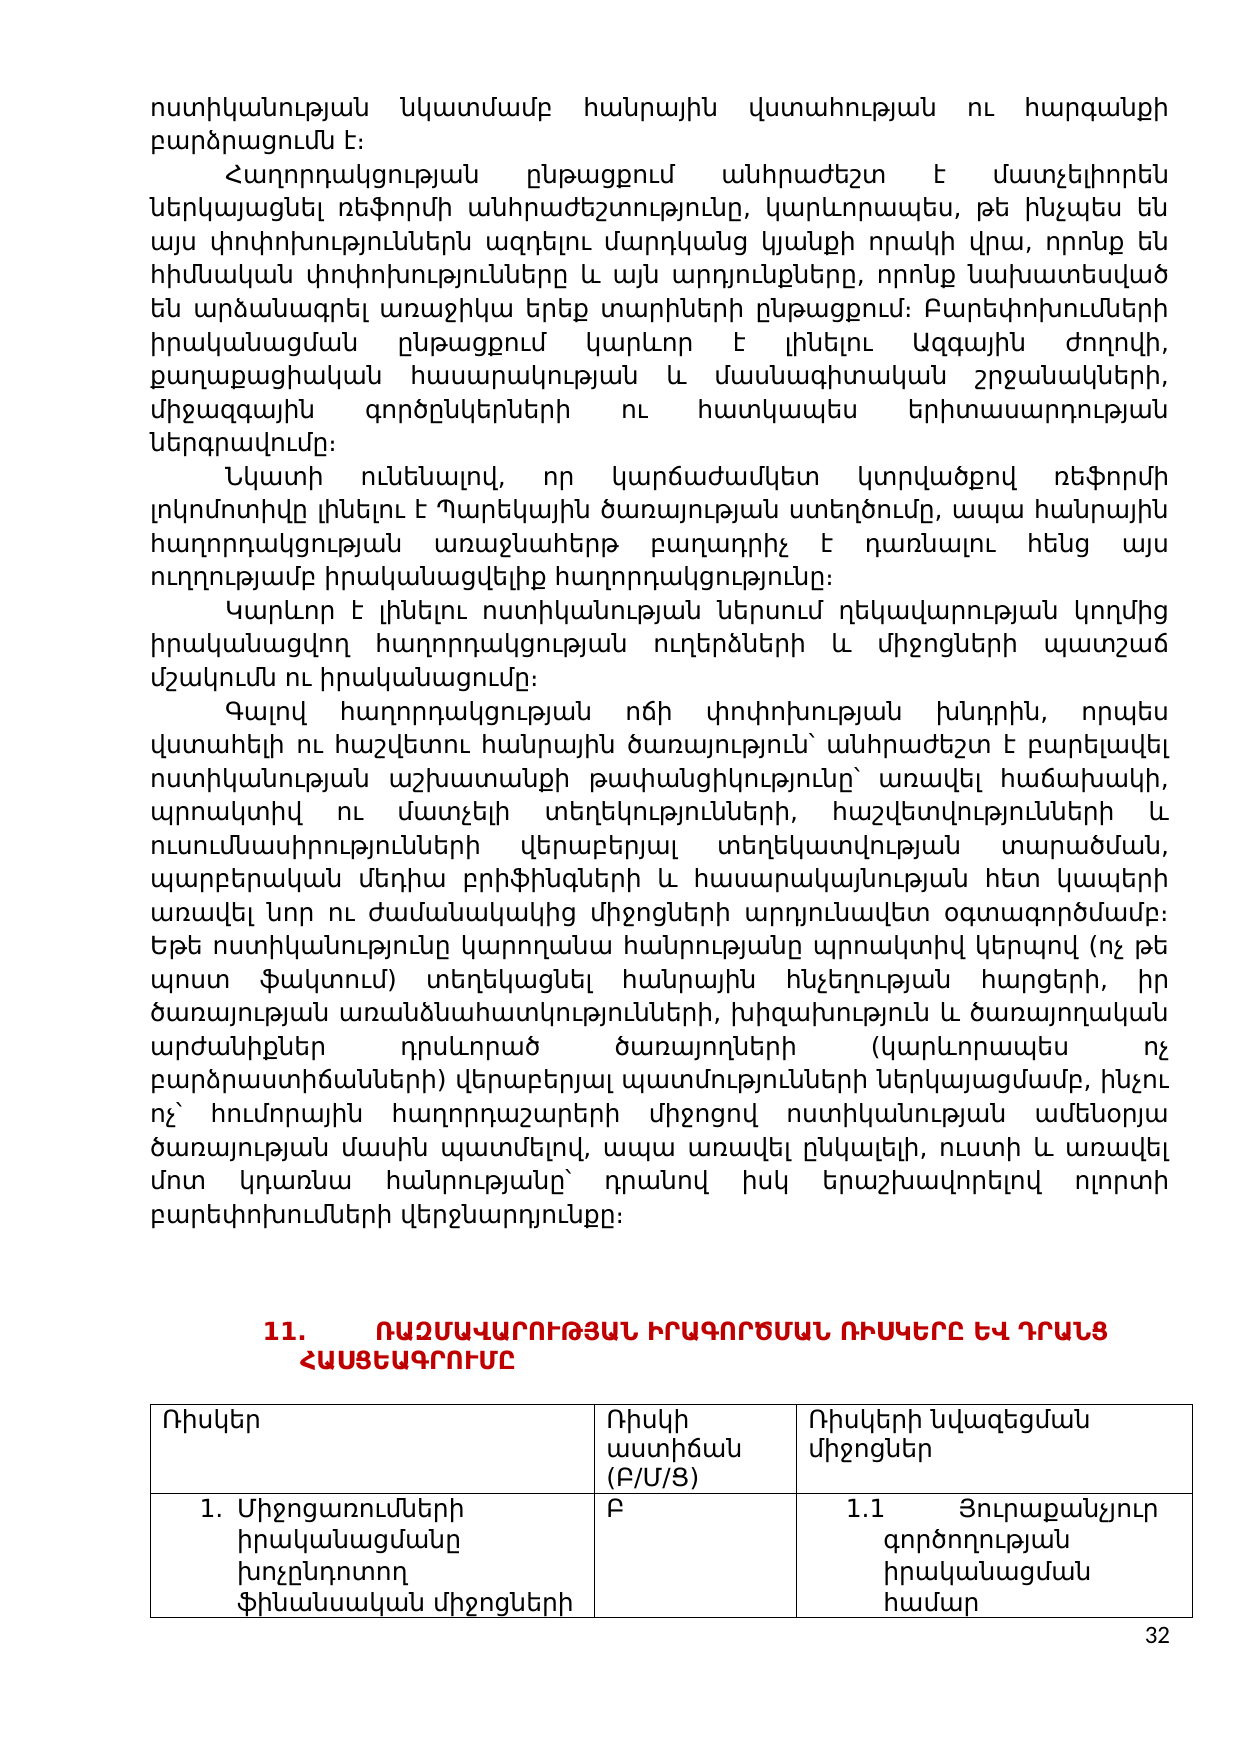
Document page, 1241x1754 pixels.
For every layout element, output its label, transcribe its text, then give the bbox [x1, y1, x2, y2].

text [150, 93, 1170, 156]
text Հաղորդակցության ընթացքում անհրաժեշտ է մատչելիորեն ներկայացնել ռեֆորմի անհրաժեշտությունը, կարևորապես, թե ինչպես են այս փոփոխություններն ազդելու մարդկանց կյանքի որակի վրա, որոնք են հիմնական փոփոխությունները և այն արդյունքները, որոնք նախատեսված են արձանագրել առաջիկա երեք տարիների ընթացքում։ Բարեփոխումների իրականացման ընթացքում կարևոր է լինելու Ազգային ժողովի, քաղաքացիական հասարակության և մասնագիտական շրջանակների, միջազգային գործընկերների ու հատկապես երիտասարդության ներգրավումը։ [150, 160, 1170, 457]
text Նկատի ունենալով, որ կարճաժամկետ կտրվածքով ռեֆորմի լոկոմոտիվը լինելու է Պարեկային ծառայության ստեղծումը, ապա հանրային հաղորդակցության առաջնահերթ բաղադրիչ է դառնալու հենց այս ուղղությամբ իրականացվելիք հաղորդակցությունը։ [150, 462, 1170, 592]
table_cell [797, 1494, 1192, 1617]
subtitle ՌԱԶՄԱՎԱՐՈՒԹՅԱՆ ԻՐԱԳՈՐԾՄԱՆ ՌԻՍԿԵՐԸ ԵՎ ԴՐԱՆՑ ՀԱՍՑԵԱԳՐՈՒՄԸ [262, 1317, 1170, 1375]
text Գալով հաղորդակցության ոճի փոփոխության խնդրին, որպես վստահելի ու հաշվետու հանրային ծառայություն՝ անհրաժեշտ է բարելավել ոստիկանության աշխատանքի թափանցիկությունը՝ առավել հաճախակի, պրոակտիվ ու մատչելի տեղեկությունների, հաշվետվությունների և ուսումնասիրությունների վերաբերյալ տեղեկատվության տարածման, պարբերական մեդիա բրիֆինգների և հասարակայնության հետ կապերի առավել նոր ու ժամանակակից միջոցների արդյունավետ օգտագործմամբ։ Եթե ոստիկանությունը կարողանա հանրությանը պրոակտիվ կերպով (ոչ թե պոստ ֆակտում) տեղեկացնել հանրային հնչեղության հարցերի, իր ծառայության առանձնահատկությունների, խիզախություն և ծառայողական արժանիքներ դրսևորած ծառայողների (կարևորապես ոչ բարձրաստիճանների) վերաբերյալ պատմությունների ներկայացմամբ, ինչու ոչ՝ հումորային հաղորդաշարերի միջոցով ոստիկանության ամենօրյա ծառայության մասին պատմելով, ապա առավել ընկալելի, ուստի և առավել մոտ կդառնա հանրությանը՝ դրանով իսկ երաշխավորելով ոլորտի բարեփոխումների վերջնարդյունքը։ [150, 697, 1170, 1229]
table_header Ռիսկերի նվազեցման միջոցներ [797, 1405, 1192, 1493]
table_header Ռիսկեր [151, 1405, 594, 1493]
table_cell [151, 1494, 594, 1617]
table_header Ռիսկի աստիճան (Բ/Մ/Ց) [595, 1405, 796, 1493]
text Կարևոր է լինելու ոստիկանության ներսում ղեկավարության կողմից իրականացվող հաղորդակցության ուղերձների և միջոցների պատշաճ մշակումն ու իրականացումը։ [150, 596, 1170, 692]
table_cell Բ [595, 1494, 796, 1617]
